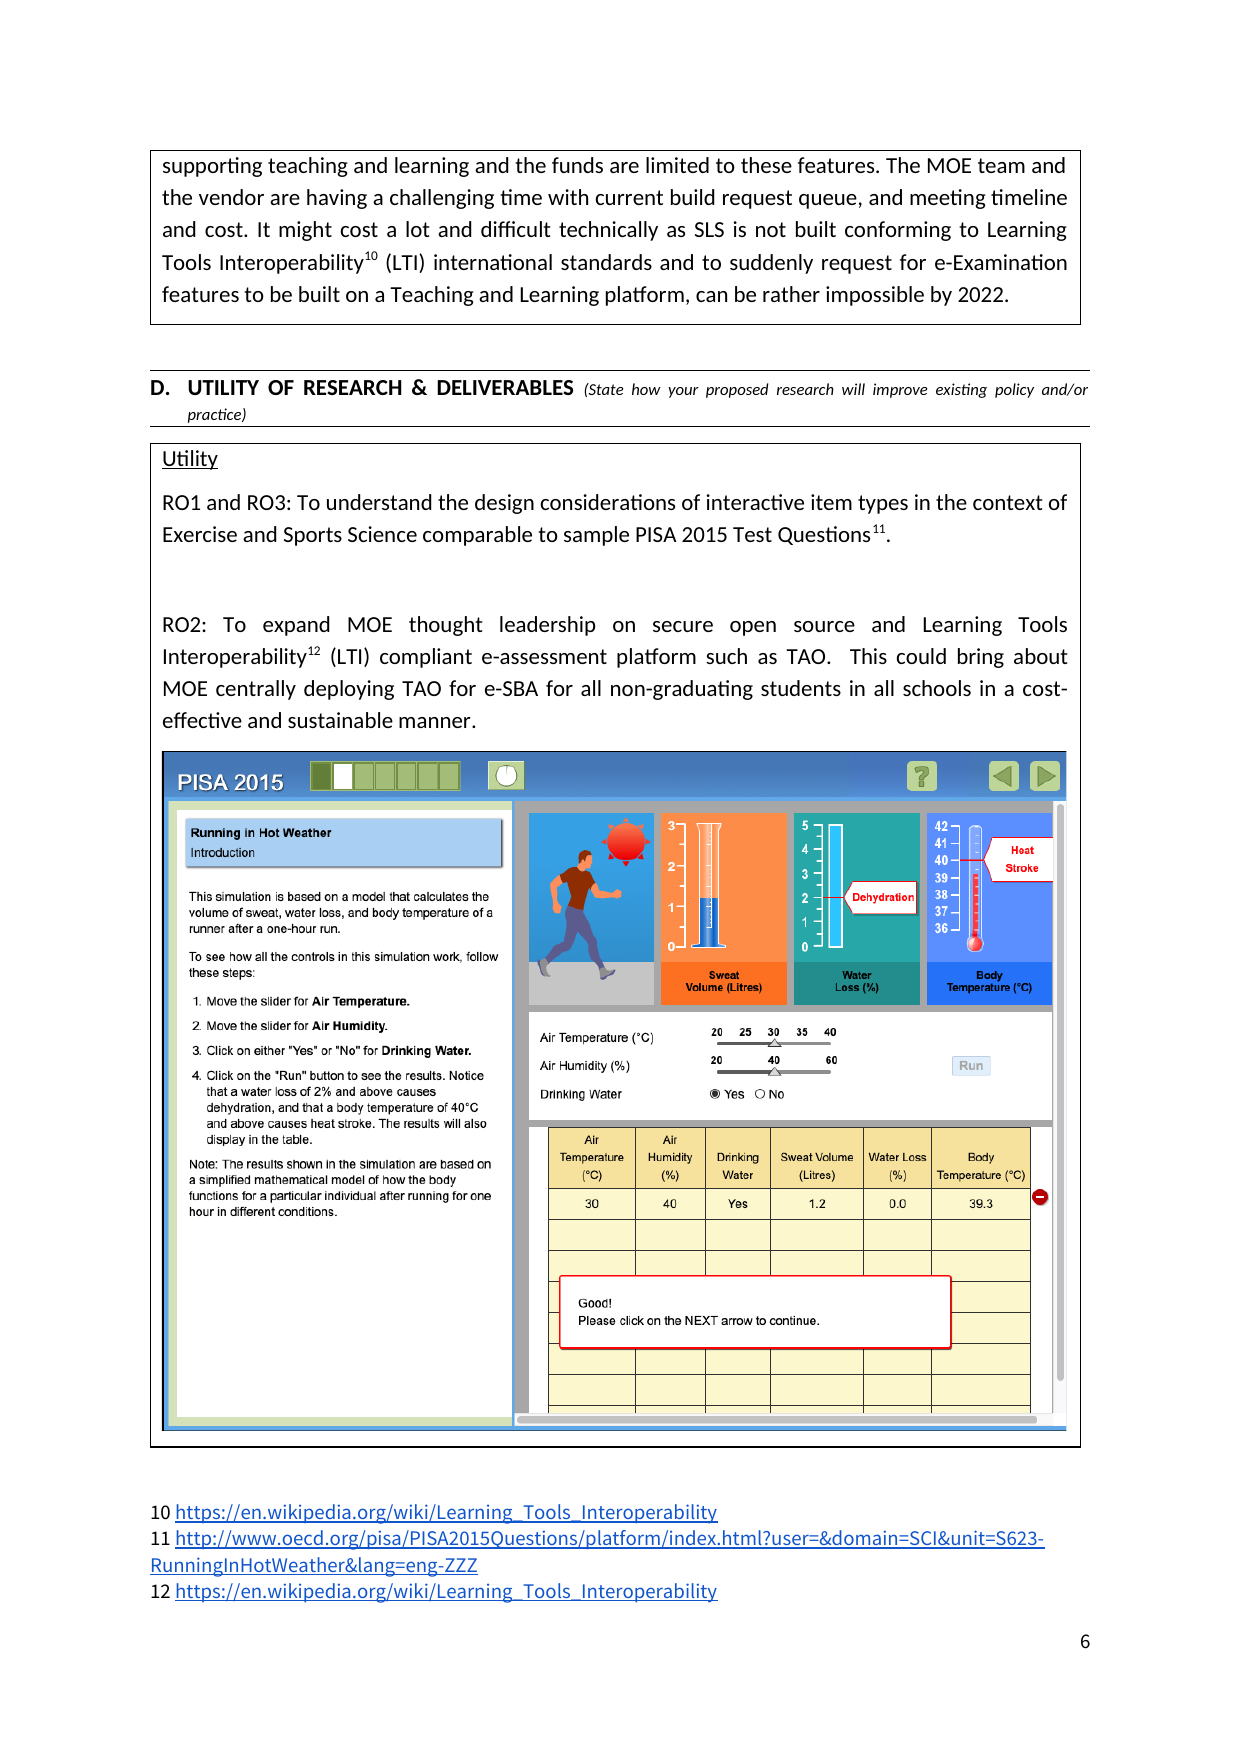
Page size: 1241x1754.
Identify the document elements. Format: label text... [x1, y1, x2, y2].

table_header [151, 151, 1080, 324]
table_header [151, 444, 1080, 1446]
picture [161, 751, 1067, 1431]
list UTILITY OF RESEARCH & DELIVERABLES (State how your proposed research will improve existing policy and/or practice) [150, 371, 1090, 426]
